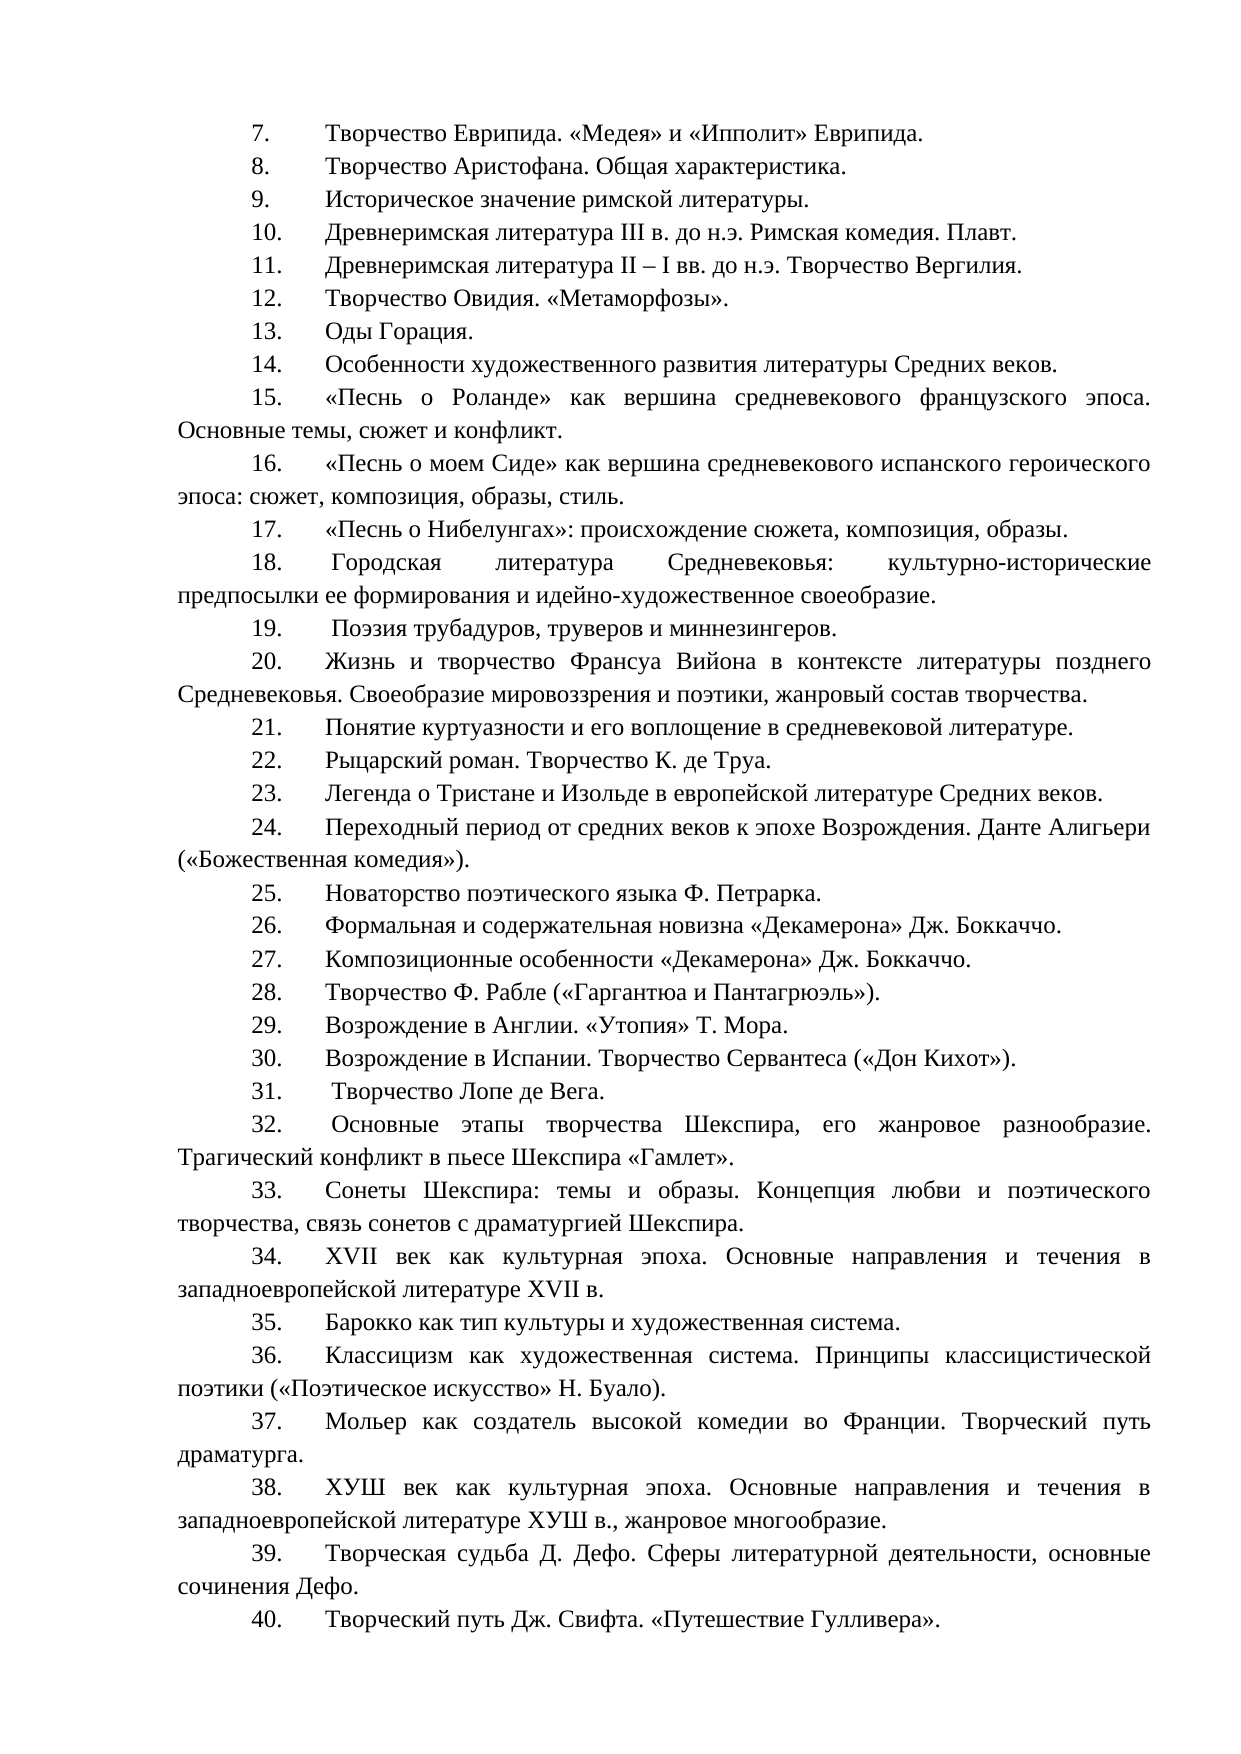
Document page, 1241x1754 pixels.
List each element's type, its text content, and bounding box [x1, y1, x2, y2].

list Творчество Еврипида. «Медея» и «Ипполит» Еврипида. [177, 118, 1152, 147]
list Барокко как тип культуры и художественная система. [177, 1307, 1152, 1336]
list Новаторство поэтического языка Ф. Петрарка. [177, 878, 1152, 906]
list Рыцарский роман. Творчество К. де Труа. [177, 746, 1152, 774]
list Основные этапы творчества Шекспира, его жанровое разнообразие. Трагический конфликт в пьесе Шекспира «Гамлет». [177, 1109, 1152, 1171]
list Творчество Лопе де Вега. [331, 1076, 1152, 1104]
list Творчество Ф. Рабле («Гаргантюа и Пантагрюэль»). [177, 977, 1152, 1005]
list Древнеримская литература II – I вв. до н.э. Творчество Вергилия. [177, 250, 1152, 279]
list Творческая судьба Д. Дефо. Сферы литературной деятельности, основные сочинения Дефо. [177, 1538, 1152, 1600]
list Возрождение в Англии. «Утопия» Т. Мора. [177, 1010, 1152, 1038]
list Особенности художественного развития литературы Средних веков. [177, 349, 1152, 378]
list Творчество Лопе де Вега. [177, 1076, 325, 1104]
list «Песнь о Нибелунгах»: происхождение сюжета, композиция, образы. [177, 514, 1152, 543]
list Мольер как создатель высокой комедии во Франции. Творческий путь драматурга. [177, 1406, 1152, 1468]
list ХУШ век как культурная эпоха. Основные направления и течения в западноевропейской литературе ХУШ в., жанровое многообразие. [177, 1472, 1152, 1534]
list Классицизм как художественная система. Принципы классицистической поэтики («Поэтическое искусство» Н. Буало). [177, 1340, 1152, 1402]
list ХVII век как культурная эпоха. Основные направления и течения в западноевропейской литературе ХVII в. [177, 1241, 1152, 1303]
list Легенда о Тристане и Изольде в европейской литературе Средних веков. [177, 778, 1152, 807]
list Творческий путь Дж. Свифта. «Путешествие Гулливера». [177, 1604, 1152, 1633]
list Сонеты Шекспира: темы и образы. Концепция любви и поэтического творчества, связь сонетов с драматургией Шекспира. [177, 1175, 1152, 1237]
list Городская литература Средневековья: культурно-исторические предпосылки ее формирования и идейно-художественное своеобразие. [177, 547, 1152, 609]
list Творчество Аристофана. Общая характеристика. [177, 151, 1152, 180]
list «Песнь о моем Сиде» как вершина средневекового испанского героического эпоса: сюжет, композиция, образы, стиль. [177, 448, 1152, 510]
list Историческое значение римской литературы. [177, 184, 1152, 213]
list Формальная и содержательная новизна «Декамерона» Дж. Боккаччо. [177, 911, 1152, 939]
list Поэзия трубадуров, труверов и миннезингеров. [177, 613, 1152, 642]
list Жизнь и творчество Франсуа Вийона в контексте литературы позднего Средневековья. Своеобразие мировоззрения и поэтики, жанровый состав творчества. [177, 646, 1152, 708]
list Возрождение в Испании. Творчество Сервантеса («Дон Кихот»). [177, 1043, 1152, 1071]
list Переходный период от средних веков к эпохе Возрождения. Данте Алигьери («Божественная комедия»). [177, 812, 1152, 873]
list Творчество Овидия. «Метаморфозы». [177, 283, 1152, 312]
list Композиционные особенности «Декамерона» Дж. Боккаччо. [177, 944, 1152, 972]
list Понятие куртуазности и его воплощение в средневековой литературе. [177, 712, 1152, 741]
list Древнеримская литература III в. до н.э. Римская комедия. Плавт. [177, 217, 1152, 246]
list Оды Горация. [177, 316, 1152, 345]
list «Песнь о Роланде» как вершина средневекового французского эпоса. Основные темы, сюжет и конфликт. [177, 382, 1152, 444]
